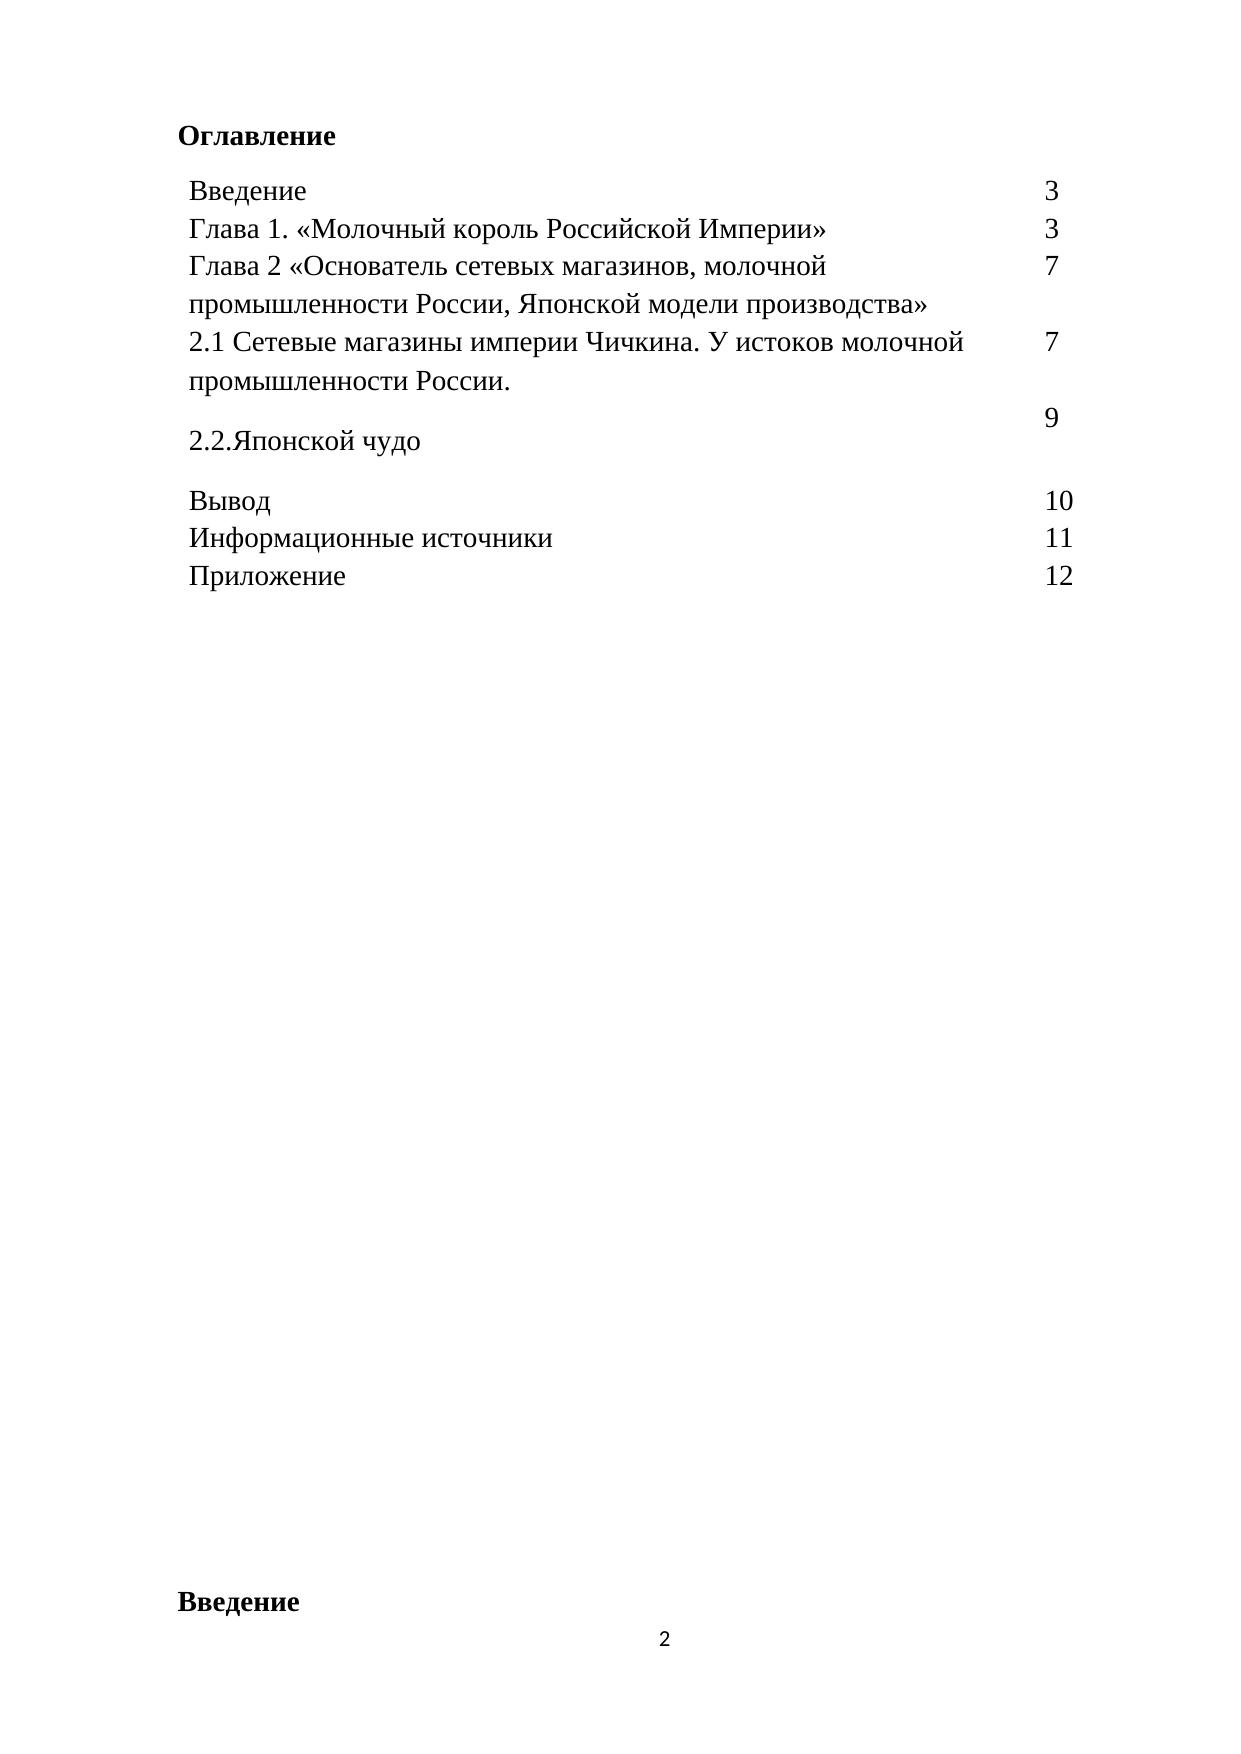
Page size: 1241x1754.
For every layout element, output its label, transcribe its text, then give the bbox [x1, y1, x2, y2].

table_cell 2.2.Японской чудо [177, 400, 1033, 483]
text Оглавление [177, 118, 1152, 152]
table_cell 10 [1033, 483, 1151, 520]
table_cell Глава 1. «Молочный король Российской Империи» [177, 211, 1033, 248]
table_cell 3 [1033, 211, 1151, 248]
table_cell Глава 2 «Основатель сетевых магазинов, молочной промышленности России, Японской модели производства» [177, 248, 1033, 324]
table_cell 2.1 Сетевые магазины империи Чичкина. У истоков молочной промышленности России. [177, 324, 1033, 400]
table_cell Вывод [177, 483, 1033, 520]
table_cell 9 [1033, 400, 1151, 483]
text Введение [177, 1584, 1152, 1617]
table_cell 7 [1033, 324, 1151, 400]
table_cell Приложение [177, 558, 1033, 595]
table_cell 12 [1033, 558, 1151, 595]
table_header Введение [177, 173, 1033, 211]
table_cell 7 [1033, 248, 1151, 324]
table_header 3 [1033, 173, 1151, 211]
table_cell 11 [1033, 520, 1151, 558]
table_cell Информационные источники [177, 520, 1033, 558]
